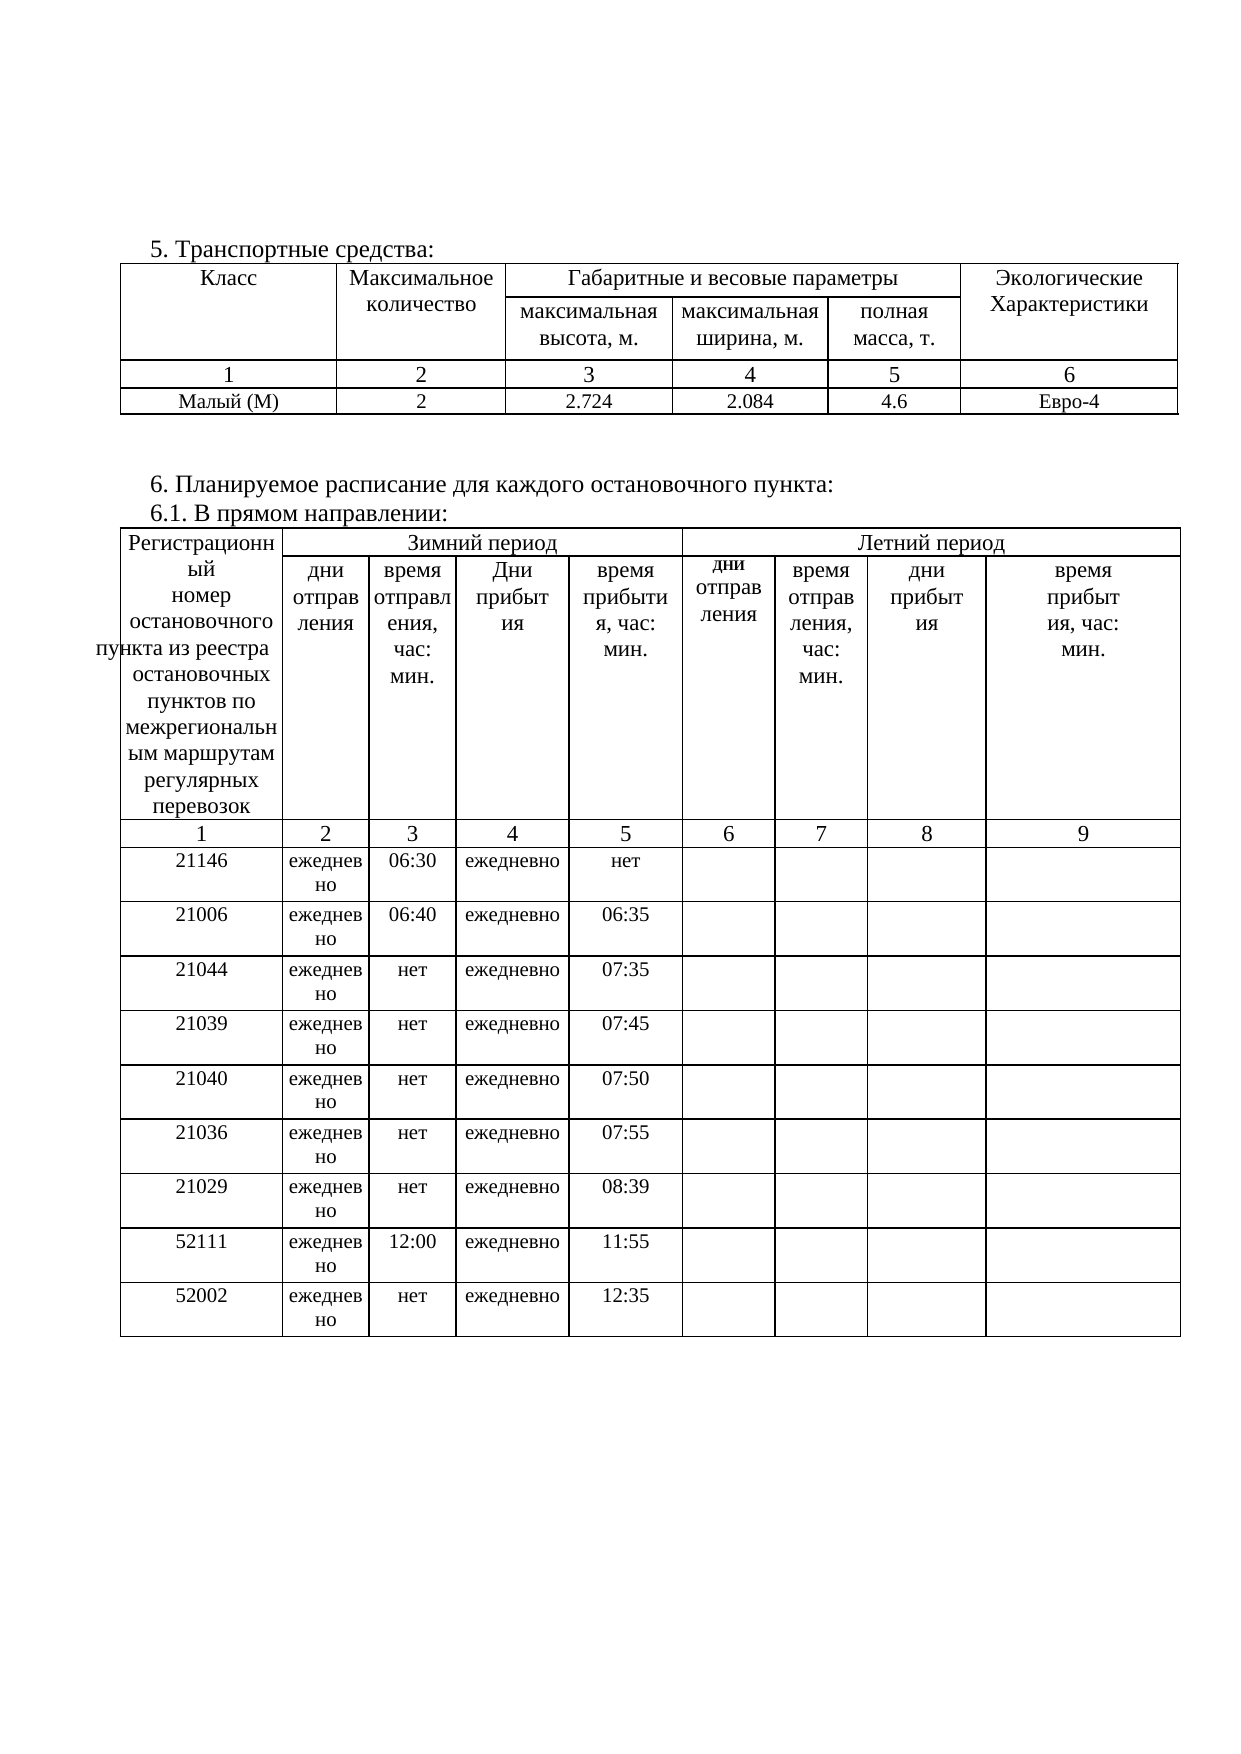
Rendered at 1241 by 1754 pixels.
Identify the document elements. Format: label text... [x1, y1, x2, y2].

table_cell 06:30 [370, 848, 455, 901]
table_cell [868, 1283, 985, 1336]
table_cell 4.6 [829, 389, 960, 413]
table_cell 5 [570, 820, 682, 846]
table_cell [776, 1283, 867, 1336]
table_cell Дни прибыт ия [457, 557, 568, 818]
text 6.1. В прямом направлении: [150, 498, 1090, 527]
table_cell ежедневно [283, 848, 368, 901]
table_cell время прибыт ия, час: мин. [987, 557, 1180, 818]
table_cell [776, 1120, 867, 1173]
table_cell ежедневно [457, 1066, 568, 1118]
table_cell нет [370, 1120, 455, 1173]
table_cell 07:45 [570, 1011, 682, 1064]
table_cell ежедневно [457, 1120, 568, 1173]
table_cell [987, 1120, 1180, 1173]
table_cell [868, 1120, 985, 1173]
table_cell время отправл ения, час: мин. [370, 557, 455, 818]
table_header Класс [121, 264, 336, 359]
table_cell [987, 1174, 1180, 1227]
table_cell ежедневно [283, 957, 368, 1009]
table_cell 07:55 [570, 1120, 682, 1173]
text 5. Транспортные средства: [150, 234, 1090, 263]
table_cell 7 [776, 820, 867, 846]
table_header Экологические Характеристики [961, 264, 1177, 359]
table_cell ежедневно [457, 1283, 568, 1336]
table_cell 07:35 [570, 957, 682, 1009]
table_cell 2 [337, 361, 505, 387]
table_cell [776, 902, 867, 955]
table_cell [776, 1066, 867, 1118]
table_cell 06:40 [370, 902, 455, 955]
table_cell [683, 957, 774, 1009]
table_cell Малый (М) [121, 389, 336, 413]
table_cell 1 [121, 820, 282, 846]
table_cell 6 [683, 820, 774, 846]
table_header Максимальное количество [337, 264, 505, 359]
table_cell [987, 1011, 1180, 1064]
table_cell максимальная ширина, м. [673, 298, 827, 359]
table_cell [868, 1174, 985, 1227]
table_cell 21146 [121, 848, 282, 901]
table_cell [868, 1066, 985, 1118]
table_cell [868, 1229, 985, 1281]
table_cell ежедневно [283, 1011, 368, 1064]
table_cell ежедневно [457, 957, 568, 1009]
table_cell нет [570, 848, 682, 901]
table_cell Евро-4 [961, 389, 1177, 413]
table_cell 2 [283, 820, 368, 846]
table_cell 2 [337, 389, 505, 413]
table_cell 11:55 [570, 1229, 682, 1281]
table_cell ежедневно [283, 1229, 368, 1281]
text 6. Планируемое расписание для каждого остановочного пункта: [150, 469, 1090, 498]
table_cell 2.084 [673, 389, 827, 413]
table_cell [987, 1229, 1180, 1281]
table_cell ежедневно [283, 1283, 368, 1336]
table_cell [776, 1011, 867, 1064]
table_cell 21039 [121, 1011, 282, 1064]
table_cell ежедневно [457, 848, 568, 901]
table_cell 8 [868, 820, 985, 846]
table_cell [776, 1174, 867, 1227]
table_cell [987, 957, 1180, 1009]
table_cell 3 [370, 820, 455, 846]
table_cell [987, 848, 1180, 901]
table_cell максимальная высота, м. [506, 298, 672, 359]
table_cell 1 [121, 361, 336, 387]
table_cell 06:35 [570, 902, 682, 955]
table_cell [868, 1011, 985, 1064]
table_cell нет [370, 1283, 455, 1336]
table_cell 6 [961, 361, 1177, 387]
table_cell [776, 848, 867, 901]
table_cell 5 [829, 361, 960, 387]
table_cell [683, 1120, 774, 1173]
table_cell ежедневно [283, 902, 368, 955]
table_header Зимний период [283, 529, 682, 555]
table_cell [683, 1011, 774, 1064]
table_cell 12:00 [370, 1229, 455, 1281]
table_header Габаритные и весовые параметры [506, 264, 960, 296]
table_cell ежедневно [283, 1120, 368, 1173]
table_cell 52111 [121, 1229, 282, 1281]
table_cell 21036 [121, 1120, 282, 1173]
table_cell [683, 1174, 774, 1227]
table_cell время отправ ления, час: мин. [776, 557, 867, 818]
table_cell ежедневно [457, 1229, 568, 1281]
table_cell [868, 957, 985, 1009]
table_cell 4 [673, 361, 827, 387]
table_cell 21029 [121, 1174, 282, 1227]
table_cell 2.724 [506, 389, 672, 413]
table_cell дни отправ ления [283, 557, 368, 818]
table_cell [987, 902, 1180, 955]
table_cell 07:50 [570, 1066, 682, 1118]
table_cell 9 [987, 820, 1180, 846]
table_header Летний период [683, 529, 1180, 555]
table_cell [987, 1283, 1180, 1336]
table_cell [868, 848, 985, 901]
table_cell дни прибыт ия [868, 557, 985, 818]
table_cell [683, 1283, 774, 1336]
table_cell ежедневно [457, 1174, 568, 1227]
table_cell 21040 [121, 1066, 282, 1118]
table_cell 21006 [121, 902, 282, 955]
table_cell 3 [506, 361, 672, 387]
table_cell нет [370, 957, 455, 1009]
table_cell время прибыти я, час: мин. [570, 557, 682, 818]
table_cell [776, 1229, 867, 1281]
table_cell полная масса, т. [829, 298, 960, 359]
table_cell 4 [457, 820, 568, 846]
table_cell [683, 1229, 774, 1281]
table_cell нет [370, 1011, 455, 1064]
table_cell 21044 [121, 957, 282, 1009]
table_cell ежедневно [457, 1011, 568, 1064]
table_cell [683, 848, 774, 901]
table_cell ежедневно [283, 1174, 368, 1227]
table_cell ДНИ отправ ления [683, 557, 774, 818]
table_cell ежедневно [457, 902, 568, 955]
table_cell 12:35 [570, 1283, 682, 1336]
table_cell [987, 1066, 1180, 1118]
table_cell [683, 1066, 774, 1118]
table_cell [868, 902, 985, 955]
table_cell [683, 902, 774, 955]
table_cell нет [370, 1174, 455, 1227]
table_cell 52002 [121, 1283, 282, 1336]
table_cell [776, 957, 867, 1009]
table_header Регистрационный номер остановочного пункта из реестра остановочных пунктов по межрегиональным маршрутам регулярных перевозок [121, 529, 282, 818]
table_cell ежедневно [283, 1066, 368, 1118]
table_cell нет [370, 1066, 455, 1118]
table_cell 08:39 [570, 1174, 682, 1227]
